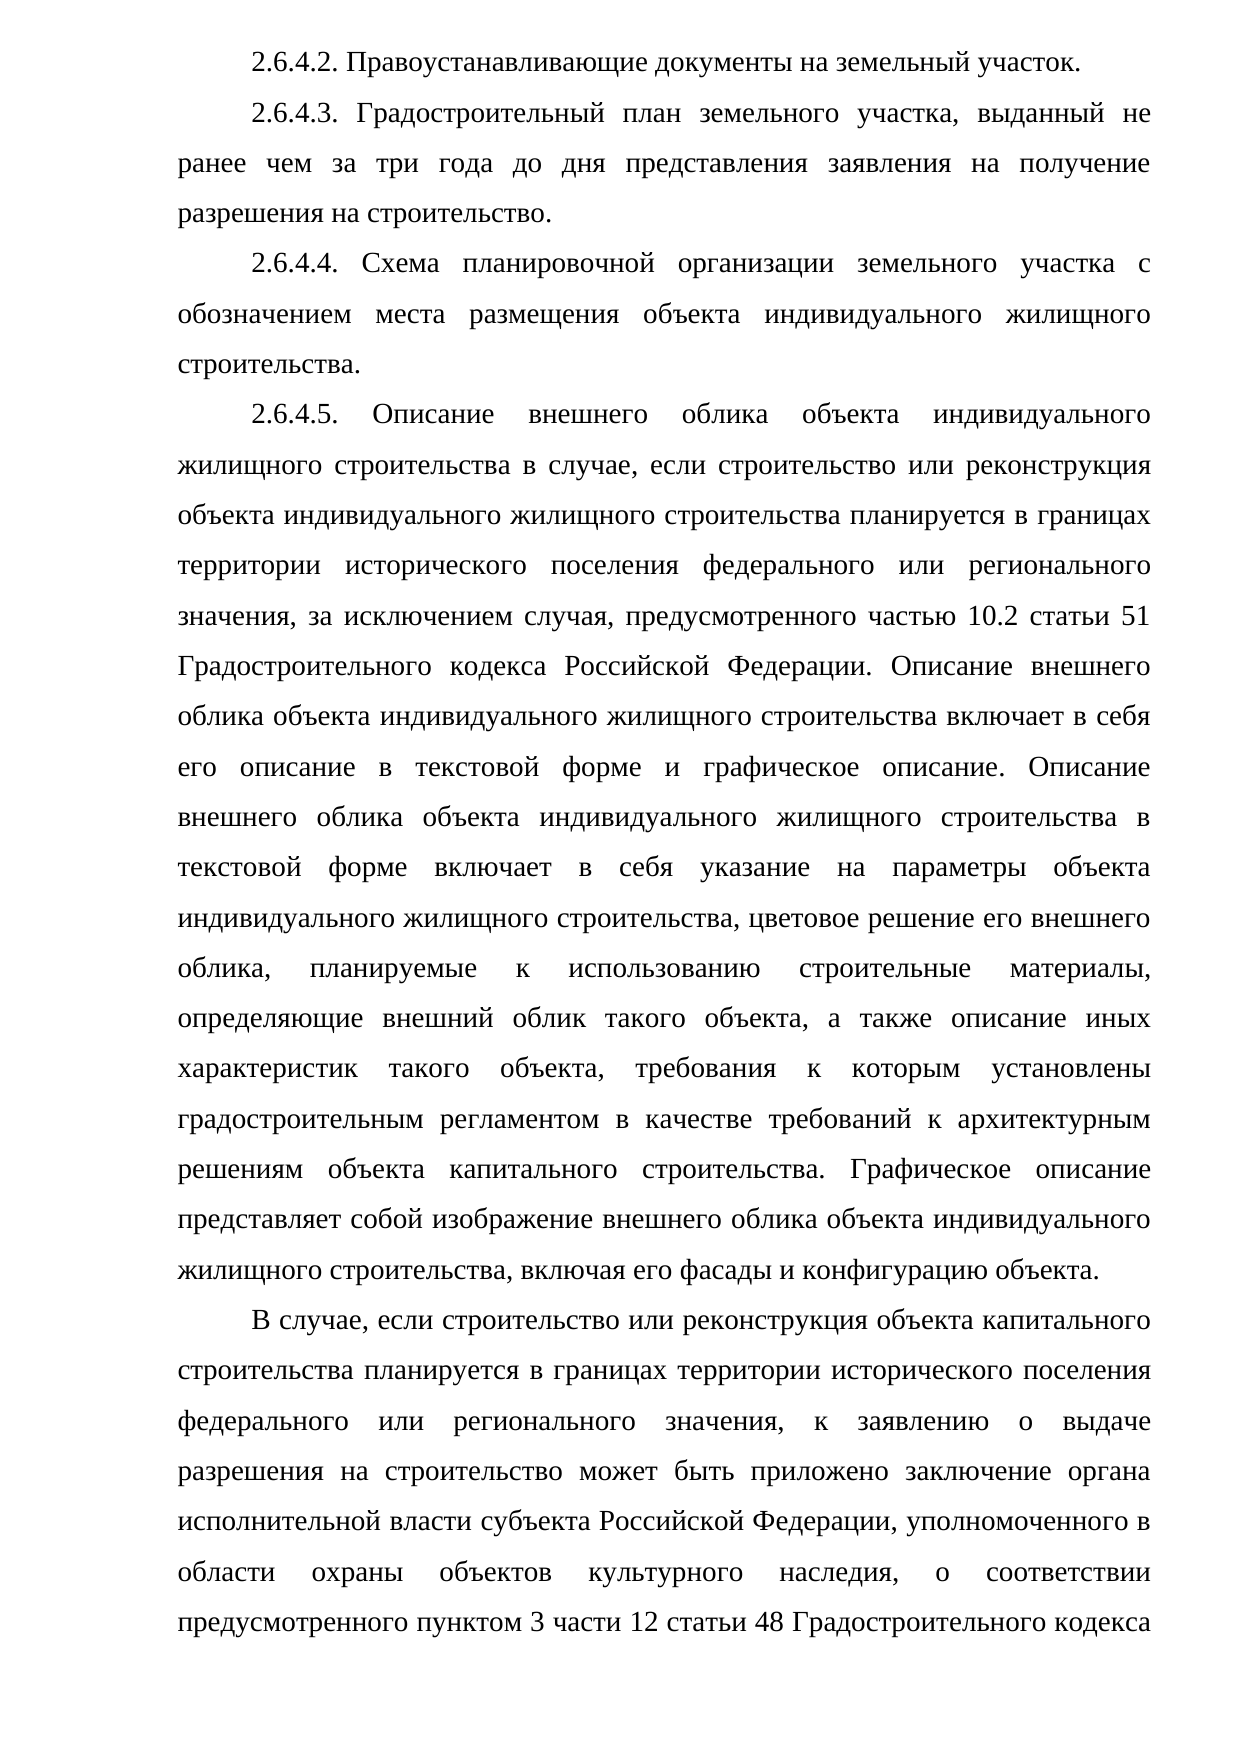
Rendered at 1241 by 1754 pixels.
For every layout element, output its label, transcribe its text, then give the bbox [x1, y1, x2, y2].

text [177, 1302, 1152, 1638]
text 2.6.4.2. Правоустанавливающие документы на земельный участок. [177, 44, 1152, 78]
text 2.6.4.5. Описание внешнего облика объекта индивидуального жилищного строительства в случае, если строительство или реконструкция объекта индивидуального жилищного строительства планируется в границах территории исторического поселения федерального или регионального значения, за исключением случая, предусмотренного частью 10.2 статьи 51 Градостроительного кодекса Российской Федерации. Описание внешнего облика объекта индивидуального жилищного строительства включает в себя его описание в текстовой форме и графическое описание. Описание внешнего облика объекта индивидуального жилищного строительства в текстовой форме включает в себя указание на параметры объекта индивидуального жилищного строительства, цветовое решение его внешнего облика, планируемые к использованию строительные материалы, определяющие внешний облик такого объекта, а также описание иных характеристик такого объекта, требования к которым установлены градостроительным регламентом в качестве требований к архитектурным решениям объекта капитального строительства. Графическое описание представляет собой изображение внешнего облика объекта индивидуального жилищного строительства, включая его фасады и конфигурацию объекта. [177, 397, 1152, 1285]
text 2.6.4.4. Схема планировочной организации земельного участка с обозначением места размещения объекта индивидуального жилищного строительства. [177, 246, 1152, 380]
text 2.6.4.3. Градостроительный план земельного участка, выданный не ранее чем за три года до дня представления заявления на получение разрешения на строительство. [177, 95, 1152, 229]
